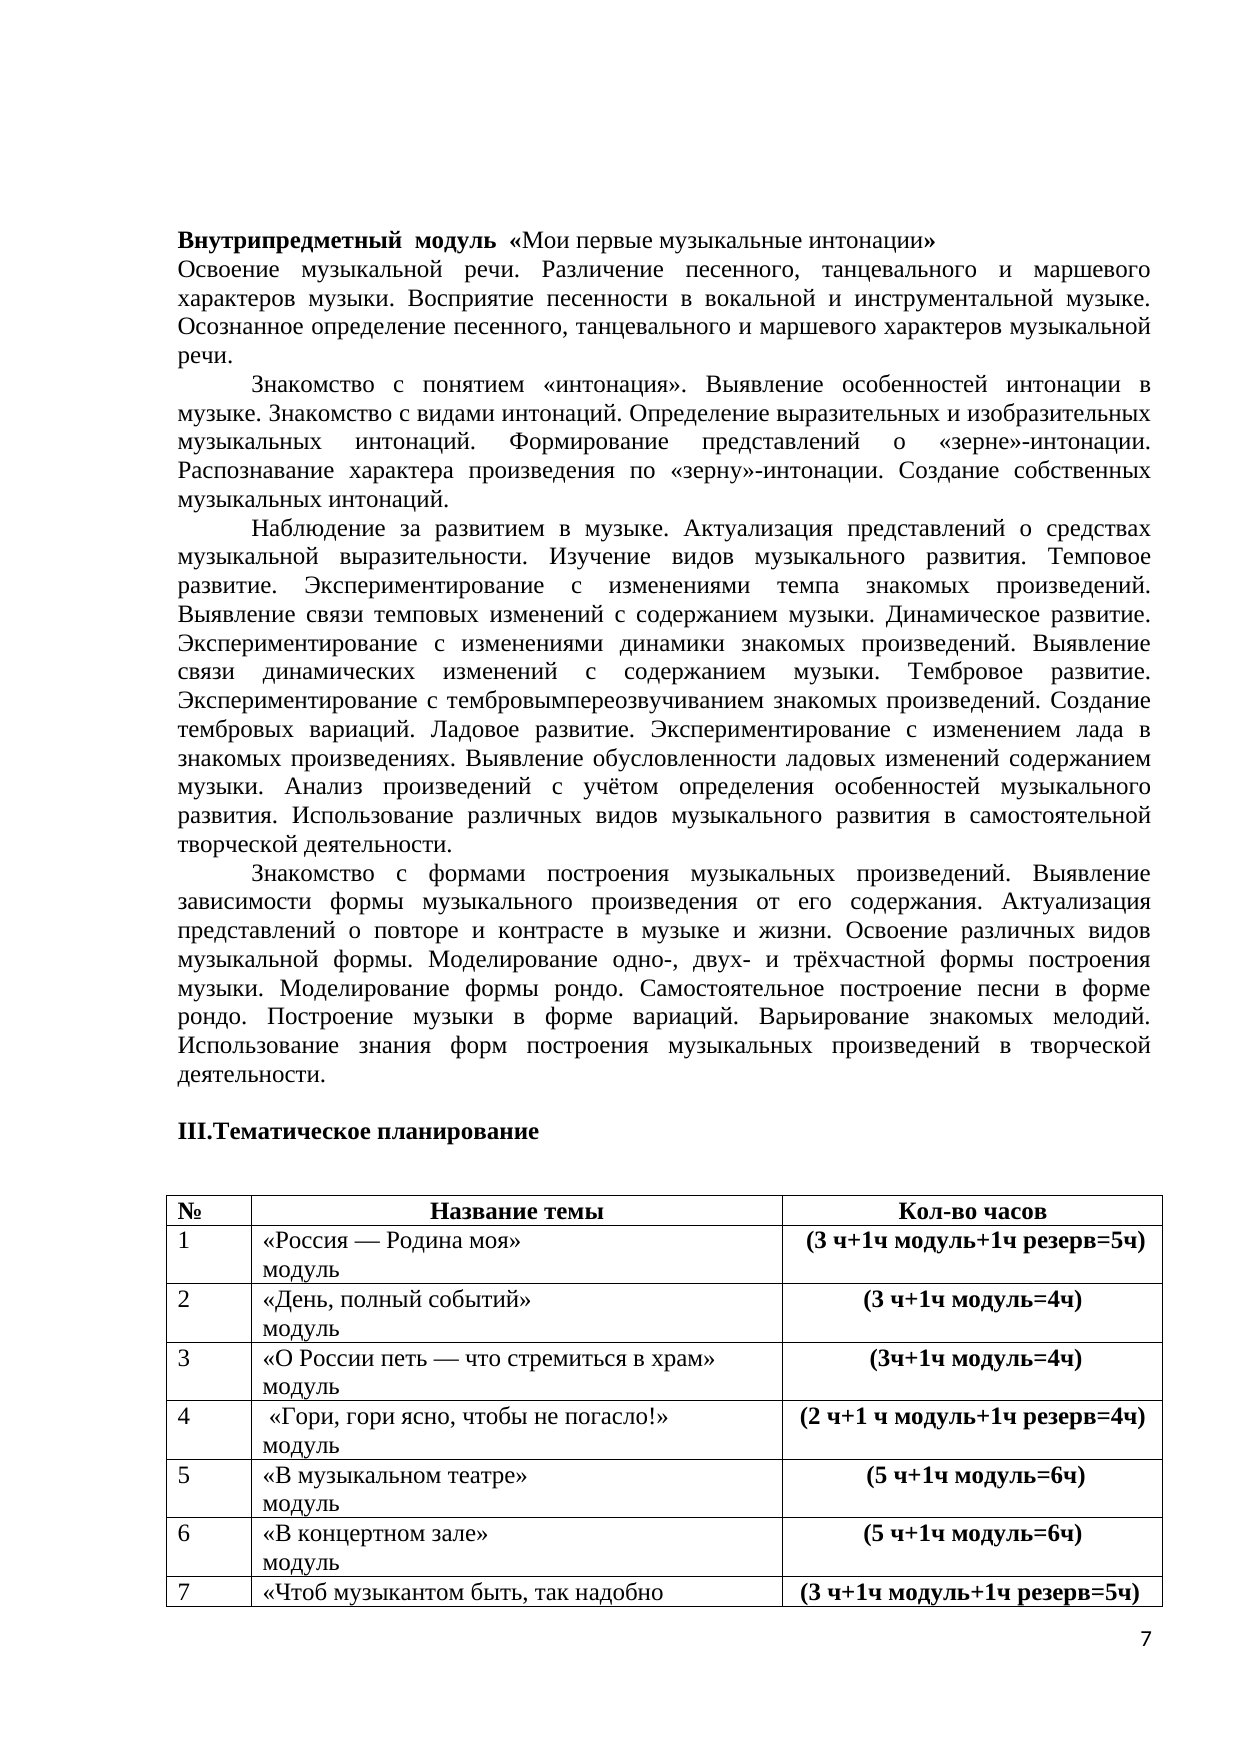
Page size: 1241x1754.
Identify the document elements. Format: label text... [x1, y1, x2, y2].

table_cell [783, 1577, 1162, 1606]
table_cell 4 [167, 1401, 251, 1459]
table_cell 5 [167, 1460, 251, 1517]
table_cell 3 [167, 1343, 251, 1400]
table_cell «О России петь — что стремиться в храм» модуль [252, 1343, 782, 1400]
text III.Тематическое планирование [177, 1116, 1152, 1145]
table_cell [252, 1577, 782, 1606]
table_cell 2 [167, 1284, 251, 1342]
table_cell (2 ч+1 ч модуль+1ч резерв=4ч) [783, 1401, 1162, 1459]
table_cell (5 ч+1ч модуль=6ч) [783, 1518, 1162, 1576]
table_cell 6 [167, 1518, 251, 1576]
table_header № [167, 1196, 251, 1224]
table_cell «Россия — Родина моя» модуль [252, 1226, 782, 1283]
text Знакомство с формами построения музыкальных произведений. Выявление зависимости формы музыкального произведения от его содержания. Актуализация представлений о повторе и контрасте в музыке и жизни. Освоение различных видов музыкальной формы. Моделирование одно-, двух- и трёхчастной формы построения музыки. Моделирование формы рондо. Самостоятельное построение песни в форме рондо. Построение музыки в форме вариаций. Варьирование знакомых мелодий. Использование знания форм построения музыкальных произведений в творческой деятельности. [177, 858, 1152, 1088]
text Наблюдение за развитием в музыке. Актуализация представлений о средствах музыкальной выразительности. Изучение видов музыкального развития. Темповое развитие. Экспериментирование с изменениями темпа знакомых произведений. Выявление связи темповых изменений с содержанием музыки. Динамическое развитие. Экспериментирование с изменениями динамики знакомых произведений. Выявление связи динамических изменений с содержанием музыки. Тембровое развитие. Экспериментирование с тембровымпереозвучиванием знакомых произведений. Создание тембровых вариаций. Ладовое развитие. Экспериментирование с изменением лада в знакомых произведениях. Выявление обусловленности ладовых изменений содержанием музыки. Анализ произведений с учётом определения особенностей музыкального развития. Использование различных видов музыкального развития в самостоятельной творческой деятельности. [177, 513, 1152, 858]
table_cell «Гори, гори ясно, чтобы не погасло!» модуль [252, 1401, 782, 1459]
table_cell (3 ч+1ч модуль+1ч резерв=5ч) [783, 1226, 1162, 1283]
table_cell 1 [167, 1226, 251, 1283]
table_cell (3 ч+1ч модуль=4ч) [783, 1284, 1162, 1342]
text Освоение музыкальной речи. Различение песенного, танцевального и маршевого характеров музыки. Восприятие песенности в вокальной и инструментальной музыке. Осознанное определение песенного, танцевального и маршевого характеров музыкальной речи. [177, 254, 1152, 369]
table_cell «День, полный событий» модуль [252, 1284, 782, 1342]
table_cell «В концертном зале» модуль [252, 1518, 782, 1576]
table_header Название темы [252, 1196, 782, 1224]
table_header Кол-во часов [783, 1196, 1162, 1224]
text Внутрипредметный модуль «Мои первые музыкальные интонации» [177, 225, 1152, 254]
text Знакомство с понятием «интонация». Выявление особенностей интонации в музыке. Знакомство с видами интонаций. Определение выразительных и изобразительных музыкальных интонаций. Формирование представлений о «зерне»-интонации. Распознавание характера произведения по «зерну»-интонации. Создание собственных музыкальных интонаций. [177, 369, 1152, 513]
table_cell «В музыкальном театре» модуль [252, 1460, 782, 1517]
table_cell 7 [167, 1577, 251, 1606]
table_cell (3ч+1ч модуль=4ч) [783, 1343, 1162, 1400]
table_cell (5 ч+1ч модуль=6ч) [783, 1460, 1162, 1517]
